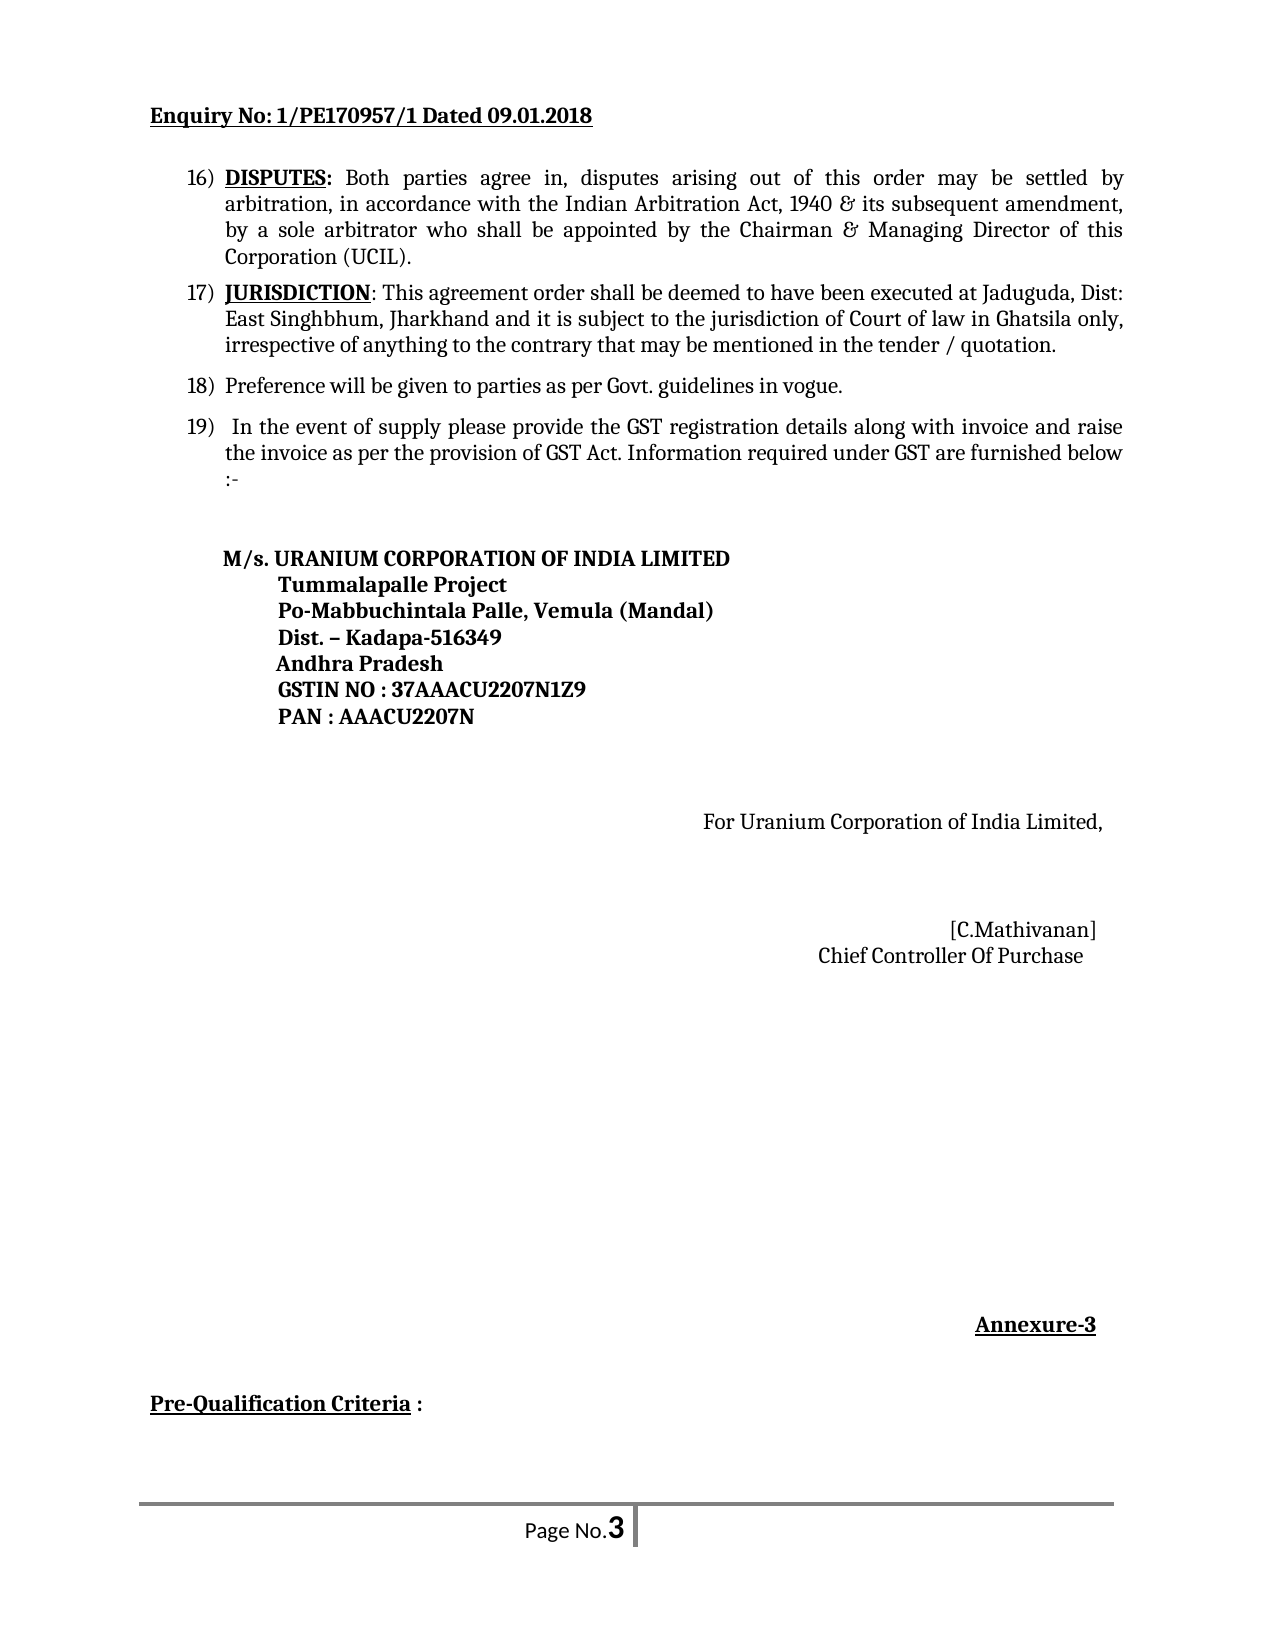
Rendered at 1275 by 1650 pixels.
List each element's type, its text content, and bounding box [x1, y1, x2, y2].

list Preference will be given to parties as per Govt. guidelines in vogue. [187, 373, 1125, 399]
text For Uranium Corporation of India Limited, [150, 809, 1125, 835]
text [C.Mathivanan] [150, 917, 1125, 943]
text Po-Mabbuchintala Palle, Vemula (Mandal) [150, 598, 1125, 624]
text M/s. URANIUM CORPORATION OF INDIA LIMITED [150, 545, 1125, 572]
list DISPUTES: Both parties agree in, disputes arising out of this order may be settled by arbitration, in accordance with the Indian Arbitration Act, 1940 & its subsequent amendment, by a sole arbitrator who shall be appointed by the Chairman & Managing Director of this Corporation (UCIL). [187, 164, 1125, 270]
text Tummalapalle Project [150, 572, 1125, 598]
text Chief Controller Of Purchase [150, 943, 1125, 969]
text GSTIN NO : 37AAACU2207N1Z9 [150, 677, 1125, 703]
text Dist. – Kadapa-516349 [150, 624, 1125, 651]
list In the event of supply please provide the GST registration details along with invoice and raise the invoice as per the provision of GST Act. Information required under GST are furnished below :- [187, 413, 1125, 493]
text Andhra Pradesh [150, 651, 1125, 677]
text Annexure-3 [900, 1312, 1125, 1338]
text Pre-Qualification Criteria : [150, 1391, 1125, 1417]
text PAN : AAACU2207N [150, 703, 1125, 730]
list JURISDICTION: This agreement order shall be deemed to have been executed at Jaduguda, Dist: East Singhbhum, Jharkhand and it is subject to the jurisdiction of Court of law in Ghatsila only, irrespective of anything to the contrary that may be mentioned in the tender / quotation. [187, 279, 1125, 358]
